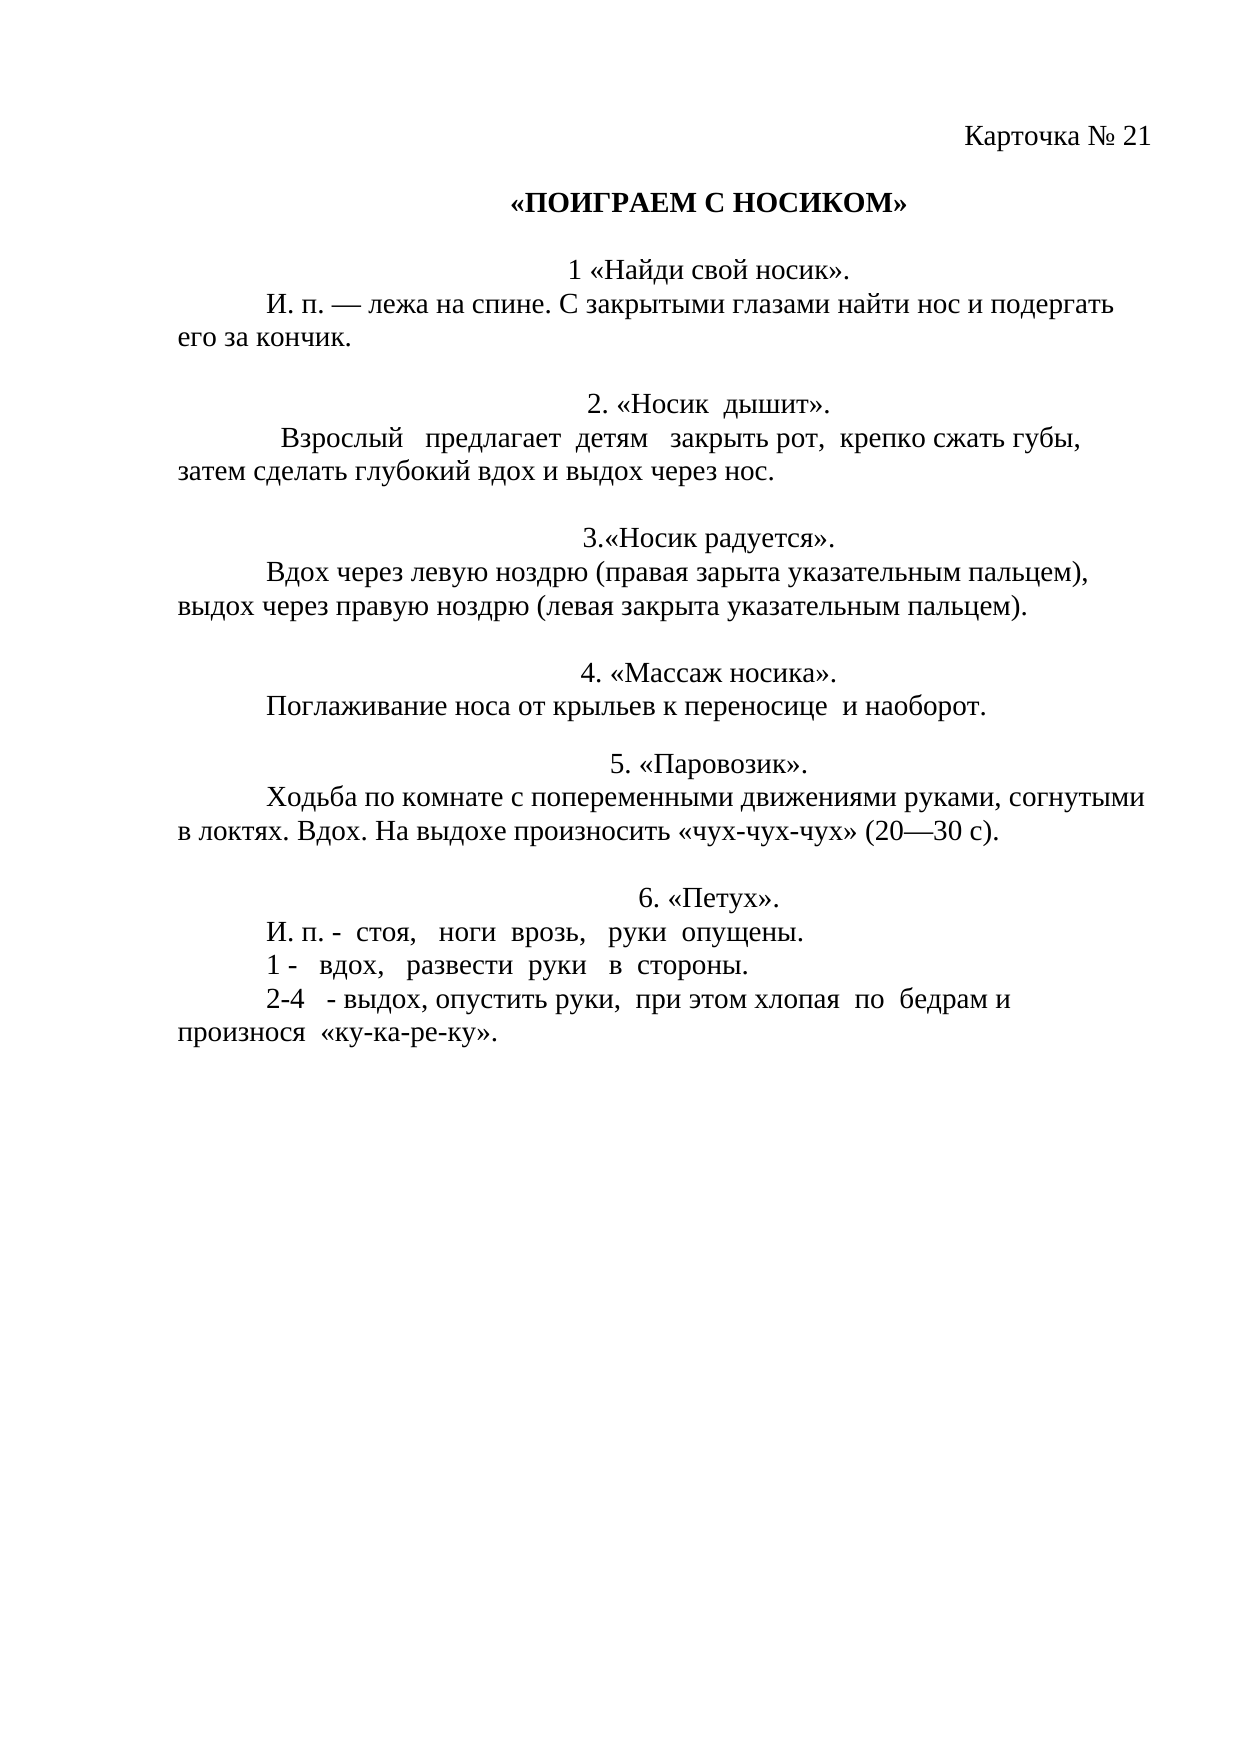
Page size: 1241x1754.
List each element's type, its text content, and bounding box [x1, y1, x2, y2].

text 3.«Носик радуется». [177, 521, 1152, 554]
text Ходьба по комнате с попеременными движениями руками, согнутыми в локтях. Вдох. На выдохе произносить «чух-чух-чух» (20—30 с). [177, 779, 1152, 847]
text Вдох через левую ноздрю (правая зарыта указательным пальцем), выдох через правую ноздрю (левая закрыта указательным пальцем). [177, 554, 1152, 621]
text Поглаживание носа от крыльев к переносице и наоборот. [177, 688, 1152, 722]
text И. п. - стоя, ноги врозь, руки опущены. [177, 914, 1152, 947]
text И. п. — лежа на спине. С закрытыми глазами найти нос и подергать его за кончик. [177, 286, 1152, 353]
text Карточка № 21 [177, 118, 1152, 152]
text 2-4 - выдох, опустить руки, при этом хлопая по бедрам и произнося «ку-ка-ре-ку». [177, 981, 1152, 1048]
text 1 «Найди свой носик». [177, 252, 1152, 286]
text 4. «Массаж носика». [177, 655, 1152, 688]
text «ПОИГРАЕМ С НОСИКОМ» [177, 185, 1152, 219]
text Взрослый предлагает детям закрыть рот, крепко сжать губы, затем сделать глубокий вдох и выдох через нос. [177, 420, 1152, 487]
text 2. «Носик дышит». [177, 386, 1152, 420]
text 1 - вдох, развести руки в стороны. [177, 947, 1152, 981]
text 6. «Петух». [177, 880, 1152, 914]
text 5. «Паровозик». [177, 746, 1152, 779]
